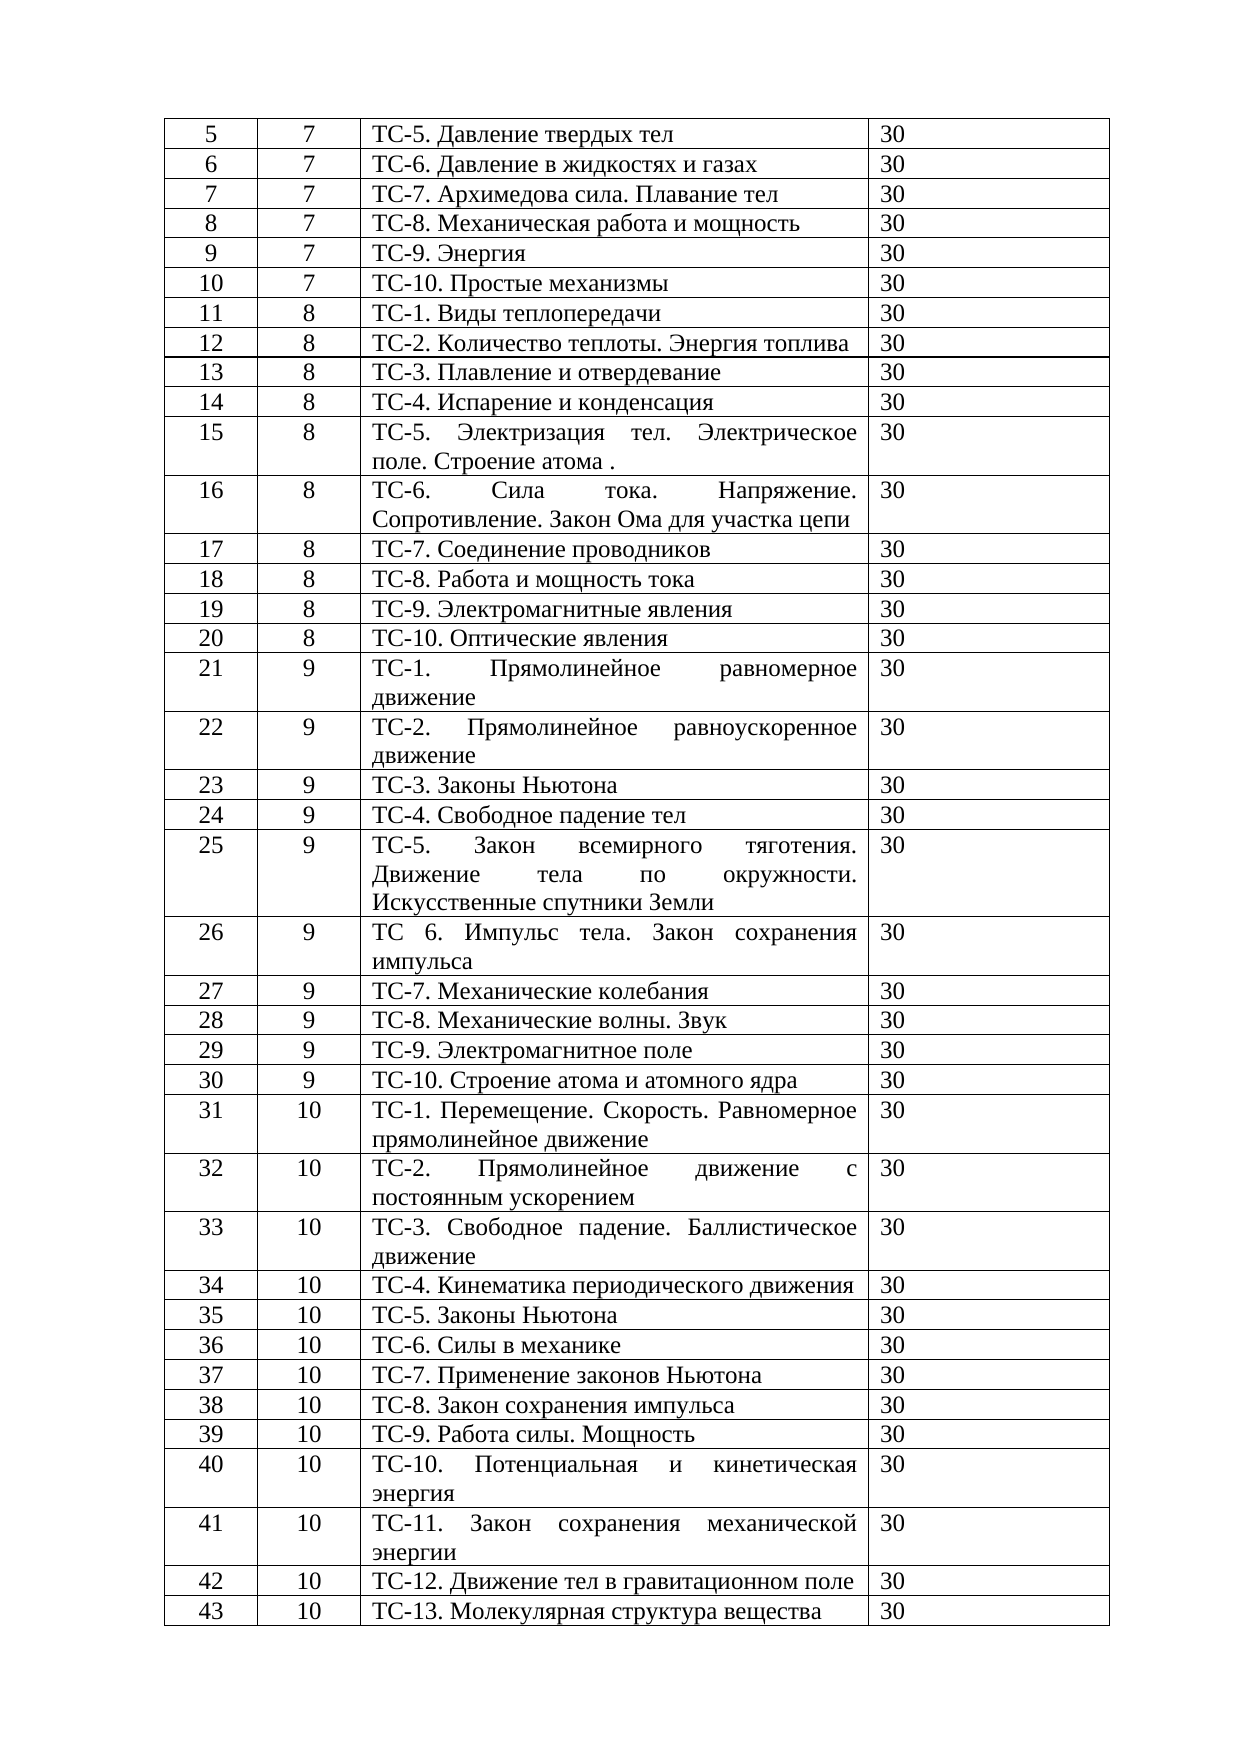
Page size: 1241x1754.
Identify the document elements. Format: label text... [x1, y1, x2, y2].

table_cell 8 [258, 624, 360, 652]
table_cell 30 [869, 387, 1109, 416]
table_cell 30 [869, 417, 1109, 474]
table_cell 9 [258, 653, 360, 711]
table_cell 30 [869, 358, 1109, 386]
table_cell 10 [258, 1449, 360, 1507]
table_cell 30 [869, 594, 1109, 622]
table_cell 30 [869, 298, 1109, 327]
table_cell ТС-4. Кинематика периодического движения [361, 1271, 868, 1299]
table_cell 10 [258, 1566, 360, 1595]
table_cell 37 [165, 1360, 257, 1389]
table_cell 7 [258, 209, 360, 237]
table_cell ТС-3. Свободное падение. Баллистическое движение [361, 1212, 868, 1269]
table_cell 30 [869, 653, 1109, 711]
table_cell 30 [869, 564, 1109, 593]
table_cell 7 [258, 268, 360, 297]
table_cell 36 [165, 1330, 257, 1359]
table_cell ТС-2. Прямолинейное равноускоренное движение [361, 712, 868, 769]
table_cell 10 [165, 268, 257, 297]
table_cell 28 [165, 1006, 257, 1034]
table_cell 13 [165, 358, 257, 386]
table_cell ТС-9. Электромагнитные явления [361, 594, 868, 622]
table_cell ТС-6. Давление в жидкостях и газах [361, 149, 868, 178]
table_cell 9 [258, 800, 360, 829]
table_cell ТС-9. Работа силы. Мощность [361, 1420, 868, 1448]
table_cell ТС-3. Плавление и отвердевание [361, 358, 868, 386]
table_cell 10 [258, 1360, 360, 1389]
table_cell 30 [869, 179, 1109, 207]
table_cell 30 [869, 917, 1109, 975]
table_cell 8 [258, 594, 360, 622]
table_cell 25 [165, 830, 257, 916]
table_cell 27 [165, 976, 257, 1004]
table_cell 8 [258, 417, 360, 474]
table_cell ТС-7. Применение законов Ньютона [361, 1360, 868, 1389]
table_cell 8 [258, 534, 360, 563]
table_cell ТС-5. Законы Ньютона [361, 1300, 868, 1329]
table_cell 30 [869, 534, 1109, 563]
table_cell 30 [869, 830, 1109, 916]
table_cell 30 [869, 238, 1109, 267]
table_cell 30 [869, 1006, 1109, 1034]
table_cell 42 [165, 1566, 257, 1595]
table_cell 10 [258, 1154, 360, 1211]
table_cell ТС-7. Архимедова сила. Плавание тел [361, 179, 868, 207]
table_cell 33 [165, 1212, 257, 1269]
table_cell ТС-8. Механические волны. Звук [361, 1006, 868, 1034]
table_cell ТС 6. Импульс тела. Закон сохранения импульса [361, 917, 868, 975]
table_cell 10 [258, 1212, 360, 1269]
table_cell 30 [869, 976, 1109, 1004]
table_cell ТС-1. Прямолинейное равномерное движение [361, 653, 868, 711]
table_cell 30 [869, 1508, 1109, 1565]
table_cell 8 [258, 298, 360, 327]
table_cell 30 [869, 328, 1109, 356]
table_cell ТС-7. Соединение проводников [361, 534, 868, 563]
table_cell ТС-1. Виды теплопередачи [361, 298, 868, 327]
table_cell 9 [258, 1065, 360, 1094]
table_cell 9 [258, 770, 360, 799]
table_cell 21 [165, 653, 257, 711]
table_cell 29 [165, 1035, 257, 1064]
table_cell 10 [258, 1508, 360, 1565]
table_cell 30 [869, 1065, 1109, 1094]
table_cell 30 [869, 1095, 1109, 1152]
table_cell 10 [258, 1596, 360, 1625]
table_cell ТС-12. Движение тел в гравитационном поле [361, 1566, 868, 1595]
table_cell ТС-8. Закон сохранения импульса [361, 1390, 868, 1418]
table_cell 30 [869, 1360, 1109, 1389]
table_cell 12 [165, 328, 257, 356]
table_cell ТС-13. Молекулярная структура вещества [361, 1596, 868, 1625]
table_cell 30 [869, 712, 1109, 769]
table_cell ТС-8. Механическая работа и мощность [361, 209, 868, 237]
table_cell 22 [165, 712, 257, 769]
table_cell 10 [258, 1271, 360, 1299]
table_cell 30 [869, 149, 1109, 178]
table_cell 7 [258, 119, 360, 148]
table_cell 18 [165, 564, 257, 593]
table_cell 30 [869, 770, 1109, 799]
table_cell ТС-1. Перемещение. Скорость. Равномерное прямолинейное движение [361, 1095, 868, 1152]
table_cell 15 [165, 417, 257, 474]
table_cell 8 [165, 209, 257, 237]
table_cell ТС-10. Оптические явления [361, 624, 868, 652]
table_cell ТС-6. Сила тока. Напряжение. Сопротивление. Закон Ома для участка цепи [361, 476, 868, 533]
table_cell 10 [258, 1300, 360, 1329]
table_cell 7 [258, 179, 360, 207]
table_cell 30 [869, 1390, 1109, 1418]
table_cell 10 [258, 1420, 360, 1448]
table_cell 9 [258, 1006, 360, 1034]
table_cell 30 [869, 1596, 1109, 1625]
table_cell ТС-9. Энергия [361, 238, 868, 267]
table_cell ТС-8. Работа и мощность тока [361, 564, 868, 593]
table_cell 5 [165, 119, 257, 148]
table_cell 9 [258, 830, 360, 916]
table_cell 30 [869, 268, 1109, 297]
table_cell 14 [165, 387, 257, 416]
table_cell ТС-10. Потенциальная и кинетическая энергия [361, 1449, 868, 1507]
table_cell ТС-5. Закон всемирного тяготения. Движение тела по окружности. Искусственные спутники Земли [361, 830, 868, 916]
table_cell 30 [869, 624, 1109, 652]
table_cell 8 [258, 387, 360, 416]
table_cell 30 [869, 1449, 1109, 1507]
table_cell 7 [165, 179, 257, 207]
table_cell 30 [869, 1420, 1109, 1448]
table_cell 17 [165, 534, 257, 563]
table_cell 7 [258, 149, 360, 178]
table_cell ТС-10. Строение атома и атомного ядра [361, 1065, 868, 1094]
table_cell 35 [165, 1300, 257, 1329]
table_cell 30 [869, 1300, 1109, 1329]
table_cell ТС-7. Механические колебания [361, 976, 868, 1004]
table_cell 39 [165, 1420, 257, 1448]
table_cell 9 [258, 712, 360, 769]
table_cell 26 [165, 917, 257, 975]
table_cell 30 [869, 1035, 1109, 1064]
table_cell ТС-4. Испарение и конденсация [361, 387, 868, 416]
table_cell 30 [869, 1566, 1109, 1595]
table_cell 30 [869, 1271, 1109, 1299]
table_cell 41 [165, 1508, 257, 1565]
table_cell 30 [869, 1154, 1109, 1211]
table_cell 34 [165, 1271, 257, 1299]
table_cell ТС-3. Законы Ньютона [361, 770, 868, 799]
table_cell ТС-4. Свободное падение тел [361, 800, 868, 829]
table_cell 7 [258, 238, 360, 267]
table_cell ТС-2. Прямолинейное движение с постоянным ускорением [361, 1154, 868, 1211]
table_cell 19 [165, 594, 257, 622]
table_cell 10 [258, 1390, 360, 1418]
table_cell 8 [258, 358, 360, 386]
table_cell 16 [165, 476, 257, 533]
table_cell 30 [165, 1065, 257, 1094]
table_cell 30 [869, 1212, 1109, 1269]
table_cell ТС-2. Количество теплоты. Энергия топлива [361, 328, 868, 356]
table_cell 30 [869, 800, 1109, 829]
table_cell 10 [258, 1095, 360, 1152]
table_cell ТС-5. Давление твердых тел [361, 119, 868, 148]
table_cell 9 [258, 976, 360, 1004]
table_cell 6 [165, 149, 257, 178]
table_cell 20 [165, 624, 257, 652]
table_cell ТС-10. Простые механизмы [361, 268, 868, 297]
table_cell 9 [165, 238, 257, 267]
table_cell 9 [258, 917, 360, 975]
table_cell 9 [258, 1035, 360, 1064]
table_cell 24 [165, 800, 257, 829]
table_cell 30 [869, 119, 1109, 148]
table_cell ТС-5. Электризация тел. Электрическое поле. Строение атома . [361, 417, 868, 474]
table_cell 8 [258, 564, 360, 593]
table_cell 40 [165, 1449, 257, 1507]
table_cell ТС-6. Силы в механике [361, 1330, 868, 1359]
table_cell 30 [869, 1330, 1109, 1359]
table_cell 38 [165, 1390, 257, 1418]
table_cell ТС-9. Электромагнитное поле [361, 1035, 868, 1064]
table_cell 8 [258, 328, 360, 356]
table_cell 31 [165, 1095, 257, 1152]
table_cell 8 [258, 476, 360, 533]
table_cell 30 [869, 476, 1109, 533]
table_cell ТС-11. Закон сохранения механической энергии [361, 1508, 868, 1565]
table_cell 23 [165, 770, 257, 799]
table_cell 43 [165, 1596, 257, 1625]
table_cell 11 [165, 298, 257, 327]
table_cell 32 [165, 1154, 257, 1211]
table_cell 10 [258, 1330, 360, 1359]
table_cell 30 [869, 209, 1109, 237]
